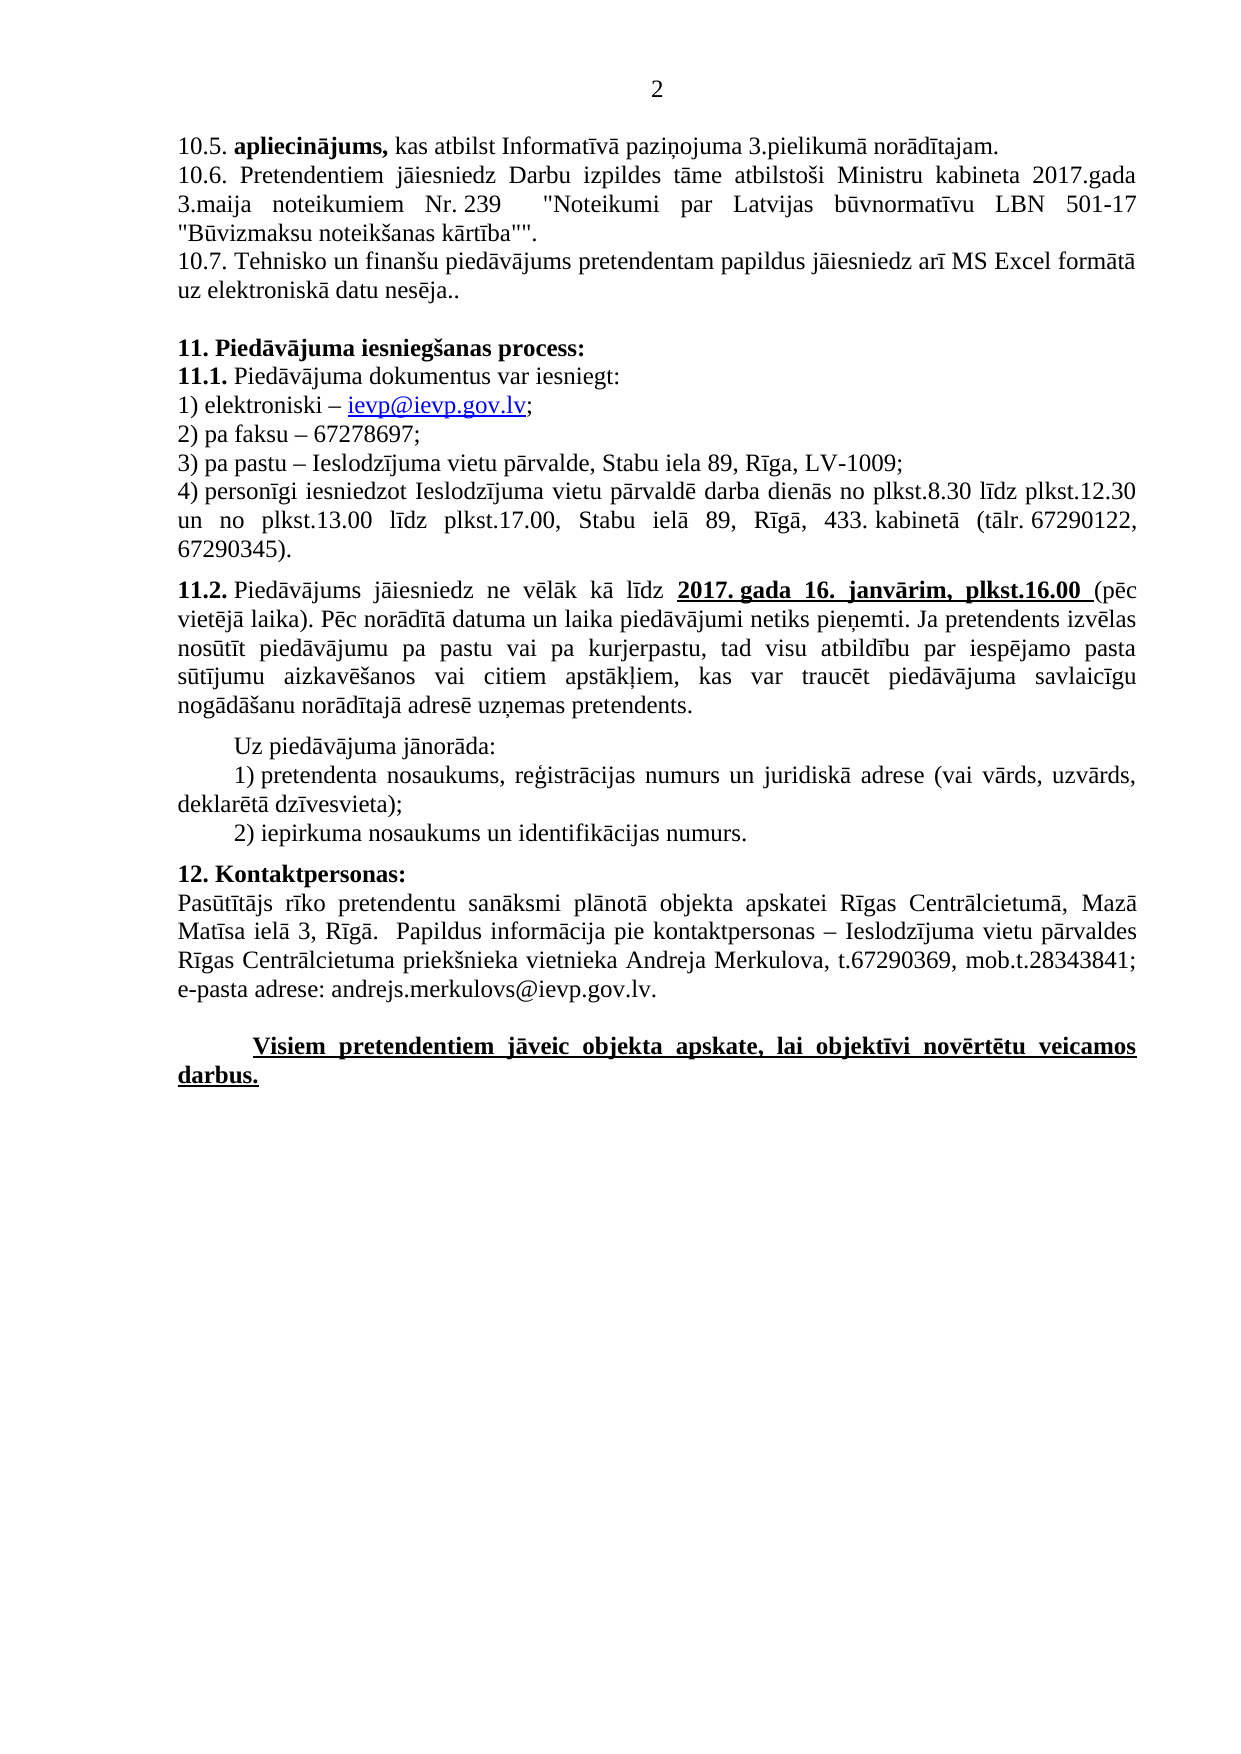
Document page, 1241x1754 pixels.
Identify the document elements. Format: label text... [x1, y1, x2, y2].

text 3) pa pastu – Ieslodzījuma vietu pārvalde, Stabu iela 89, Rīga, LV-1009; [177, 448, 1137, 476]
text 10.6. Pretendentiem jāiesniedz Darbu izpildes tāme atbilstoši Ministru kabineta 2017.gada 3.maija noteikumiem Nr. 239 "Noteikumi par Latvijas būvnormatīvu LBN 501-17 "Būvizmaksu noteikšanas kārtība"". [177, 160, 1137, 246]
text 1) pretendenta nosaukums, reģistrācijas numurs un juridiskā adrese (vai vārds, uzvārds, deklarētā dzīvesvieta); [177, 760, 1137, 818]
text 12. Kontaktpersonas: [177, 859, 1137, 888]
text 11.2. Piedāvājums jāiesniedz ne vēlāk kā līdz 2017. gada 16. janvārim, plkst.16.00 (pēc vietējā laika). Pēc norādītā datuma un laika piedāvājumi netiks pieņemti. Ja pretendents izvēlas nosūtīt piedāvājumu pa pastu vai pa kurjerpastu, tad visu atbildību par iespējamo pasta sūtījumu aizkavēšanos vai citiem apstākļiem, kas var traucēt piedāvājuma savlaicīgu nogādāšanu norādītajā adresē uzņemas pretendents. [177, 575, 1137, 719]
text 1) elektroniski – ievp@ievp.gov.lv; [177, 390, 1137, 419]
text Pasūtītājs rīko pretendentu sanāksmi plānotā objekta apskatei Rīgas Centrālcietumā, Mazā Matīsa ielā 3, Rīgā. Papildus informācija pie kontaktpersonas – Ieslodzījuma vietu pārvaldes Rīgas Centrālcietuma priekšnieka vietnieka Andreja Merkulova, t.67290369, mob.t.28343841; e-pasta adrese: andrejs.merkulovs@ievp.gov.lv. [177, 888, 1137, 1003]
text 4) personīgi iesniedzot Ieslodzījuma vietu pārvaldē darba dienās no plkst.8.30 līdz plkst.12.30 un no plkst.13.00 līdz plkst.17.00, Stabu ielā 89, Rīgā, 433. kabinetā (tālr. 67290122, 67290345). [177, 476, 1137, 563]
text 2) pa faksu – 67278697; [177, 419, 1137, 448]
text 11. Piedāvājuma iesniegšanas process: [177, 333, 1137, 361]
text Visiem pretendentiem jāveic objekta apskate, lai objektīvi novērtētu veicamos darbus. [177, 1031, 1137, 1089]
text 11.1. Piedāvājuma dokumentus var iesniegt: [177, 361, 1137, 390]
text 10.5. apliecinājums, kas atbilst Informatīvā paziņojuma 3.pielikumā norādītajam. [177, 131, 1137, 160]
text 10.7. Tehnisko un finanšu piedāvājums pretendentam papildus jāiesniedz arī MS Excel formātā uz elektroniskā datu nesēja.. [177, 246, 1137, 304]
text Uz piedāvājuma jānorāda: [177, 731, 1137, 760]
text 2) iepirkuma nosaukums un identifikācijas numurs. [233, 818, 1137, 846]
